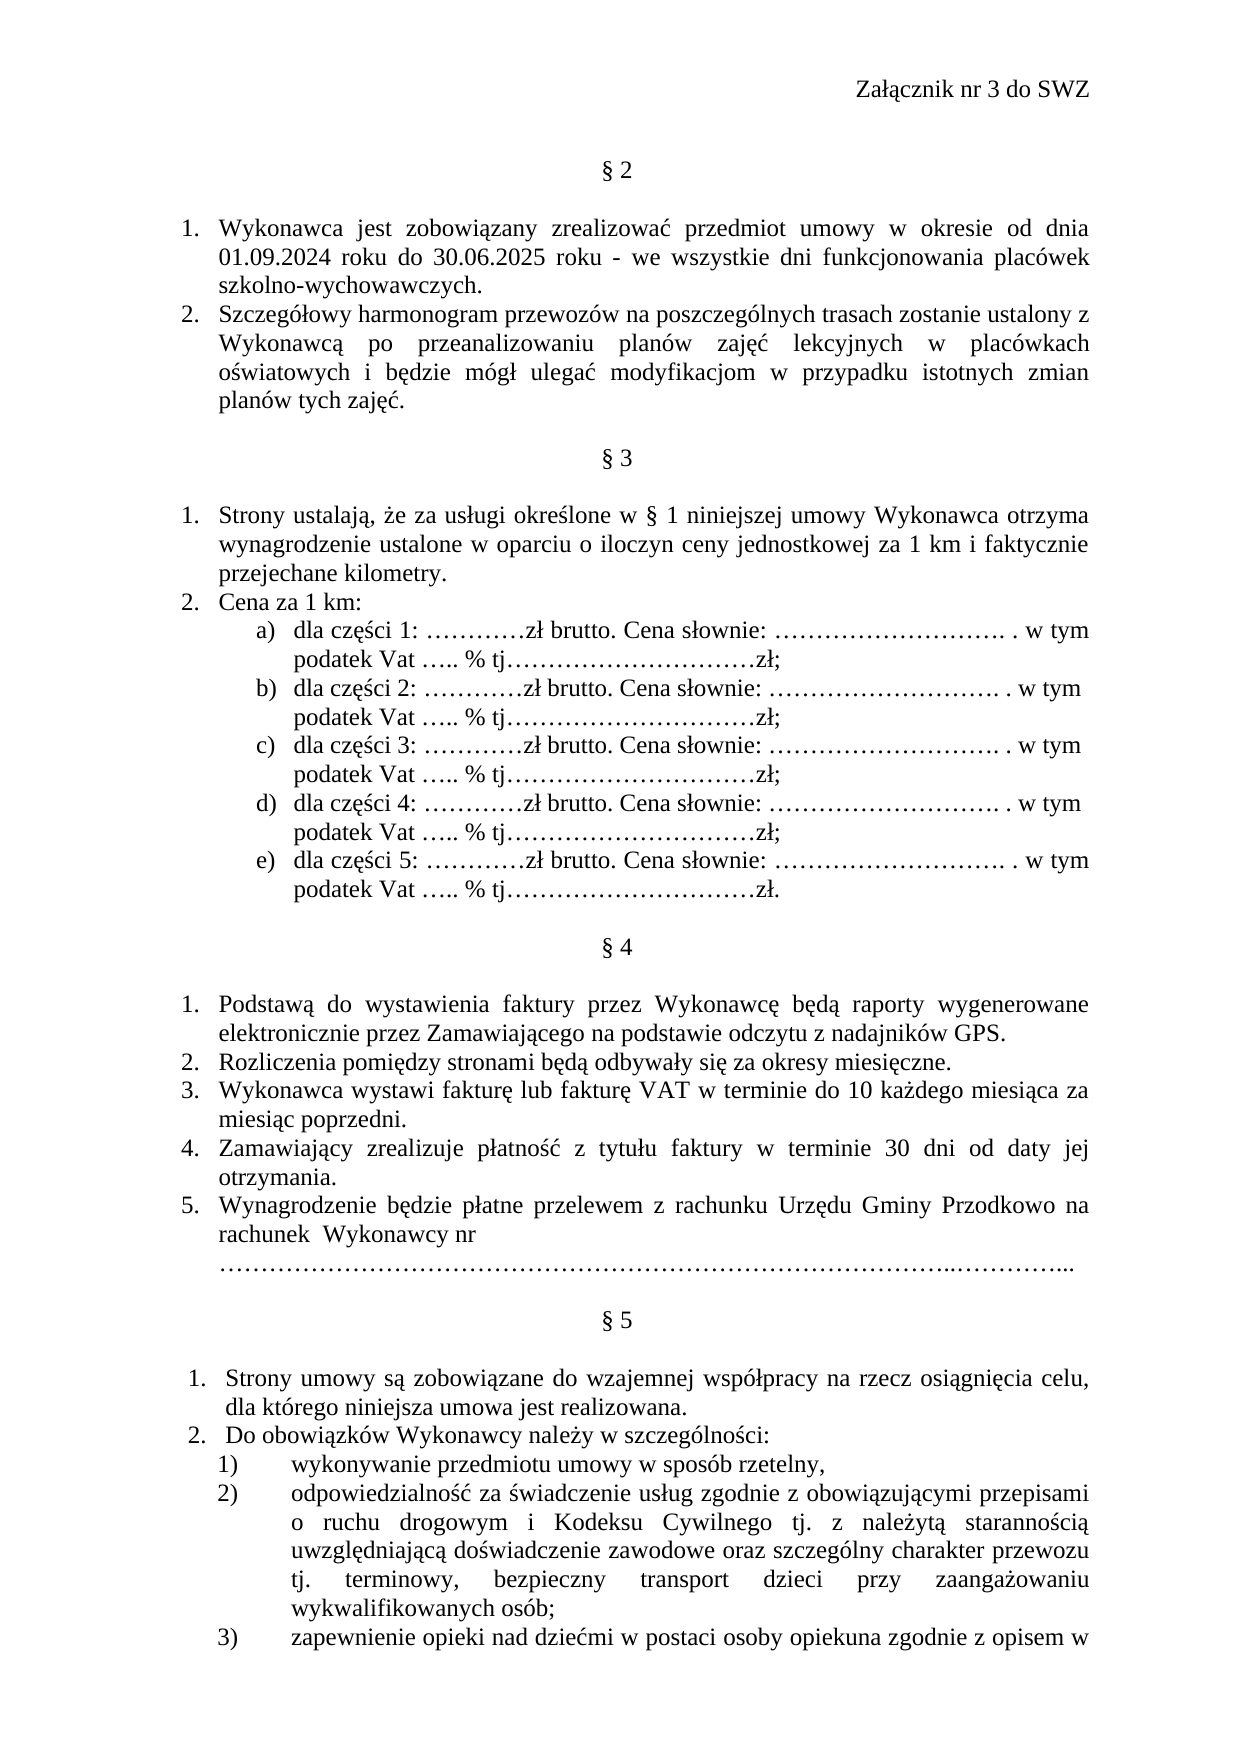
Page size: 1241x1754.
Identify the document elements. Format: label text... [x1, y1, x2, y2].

list dla części 1: …………zł brutto. Cena słownie: ………………………. . w tym podatek Vat ….. % tj…………………………zł; [256, 615, 1090, 673]
text § 2 [143, 155, 1090, 184]
list dla części 4: …………zł brutto. Cena słownie: ………………………. . w tym podatek Vat ….. % tj…………………………zł; [256, 788, 1090, 845]
list dla części 2: …………zł brutto. Cena słownie: ………………………. . w tym podatek Vat ….. % tj…………………………zł; [256, 673, 1090, 730]
list Wykonawca jest zobowiązany zrealizować przedmiot umowy w okresie od dnia 01.09.2024 roku do 30.06.2025 roku - we wszystkie dni funkcjonowania placówek szkolno-wychowawczych. [181, 213, 1090, 299]
list Zamawiający zrealizuje płatność z tytułu faktury w terminie 30 dni od daty jej otrzymania. [181, 1133, 1090, 1190]
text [217, 1622, 1090, 1650]
list Cena za 1 km: [181, 587, 1090, 615]
text § 5 [143, 1305, 1090, 1334]
text § 3 [143, 443, 1090, 472]
list Rozliczenia pomiędzy stronami będą odbywały się za okresy miesięczne. [181, 1047, 1090, 1075]
list Strony umowy są zobowiązane do wzajemnej współpracy na rzecz osiągnięcia celu, dla którego niniejsza umowa jest realizowana. [188, 1363, 1090, 1420]
list Strony ustalają, że za usługi określone w § 1 niniejszej umowy Wykonawca otrzyma wynagrodzenie ustalone w oparciu o iloczyn ceny jednostkowej za 1 km i faktycznie przejechane kilometry. [181, 500, 1090, 587]
list Wynagrodzenie będzie płatne przelewem z rachunku Urzędu Gminy Przodkowo na rachunek Wykonawcy nr [181, 1190, 1090, 1248]
list Szczegółowy harmonogram przewozów na poszczególnych trasach zostanie ustalony z Wykonawcą po przeanalizowaniu planów zajęć lekcyjnych w placówkach oświatowych i będzie mógł ulegać modyfikacjom w przypadku istotnych zmian planów tych zajęć. [181, 299, 1090, 414]
list Wykonawca wystawi fakturę lub fakturę VAT w terminie do 10 każdego miesiąca za miesiąc poprzedni. [181, 1075, 1090, 1133]
text § 4 [143, 932, 1090, 960]
list Podstawą do wystawienia faktury przez Wykonawcę będą raporty wygenerowane elektronicznie przez Zamawiającego na podstawie odczytu z nadajników GPS. [181, 989, 1090, 1047]
list dla części 5: …………zł brutto. Cena słownie: ………………………. . w tym podatek Vat ….. % tj…………………………zł. [256, 845, 1090, 903]
text 2) odpowiedzialność za świadczenie usług zgodnie z obowiązującymi przepisami o ruchu drogowym i Kodeksu Cywilnego tj. z należytą starannością uwzględniającą doświadczenie zawodowe oraz szczególny charakter przewozu tj. terminowy, bezpieczny transport dzieci przy zaangażowaniu wykwalifikowanych osób; [217, 1478, 1090, 1622]
list Do obowiązków Wykonawcy należy w szczególności: [188, 1420, 1090, 1449]
list ……………………………………………………………………………..…………... [218, 1248, 1090, 1277]
text 1) wykonywanie przedmiotu umowy w sposób rzetelny, [217, 1449, 1090, 1478]
list dla części 3: …………zł brutto. Cena słownie: ………………………. . w tym podatek Vat ….. % tj…………………………zł; [256, 730, 1090, 788]
